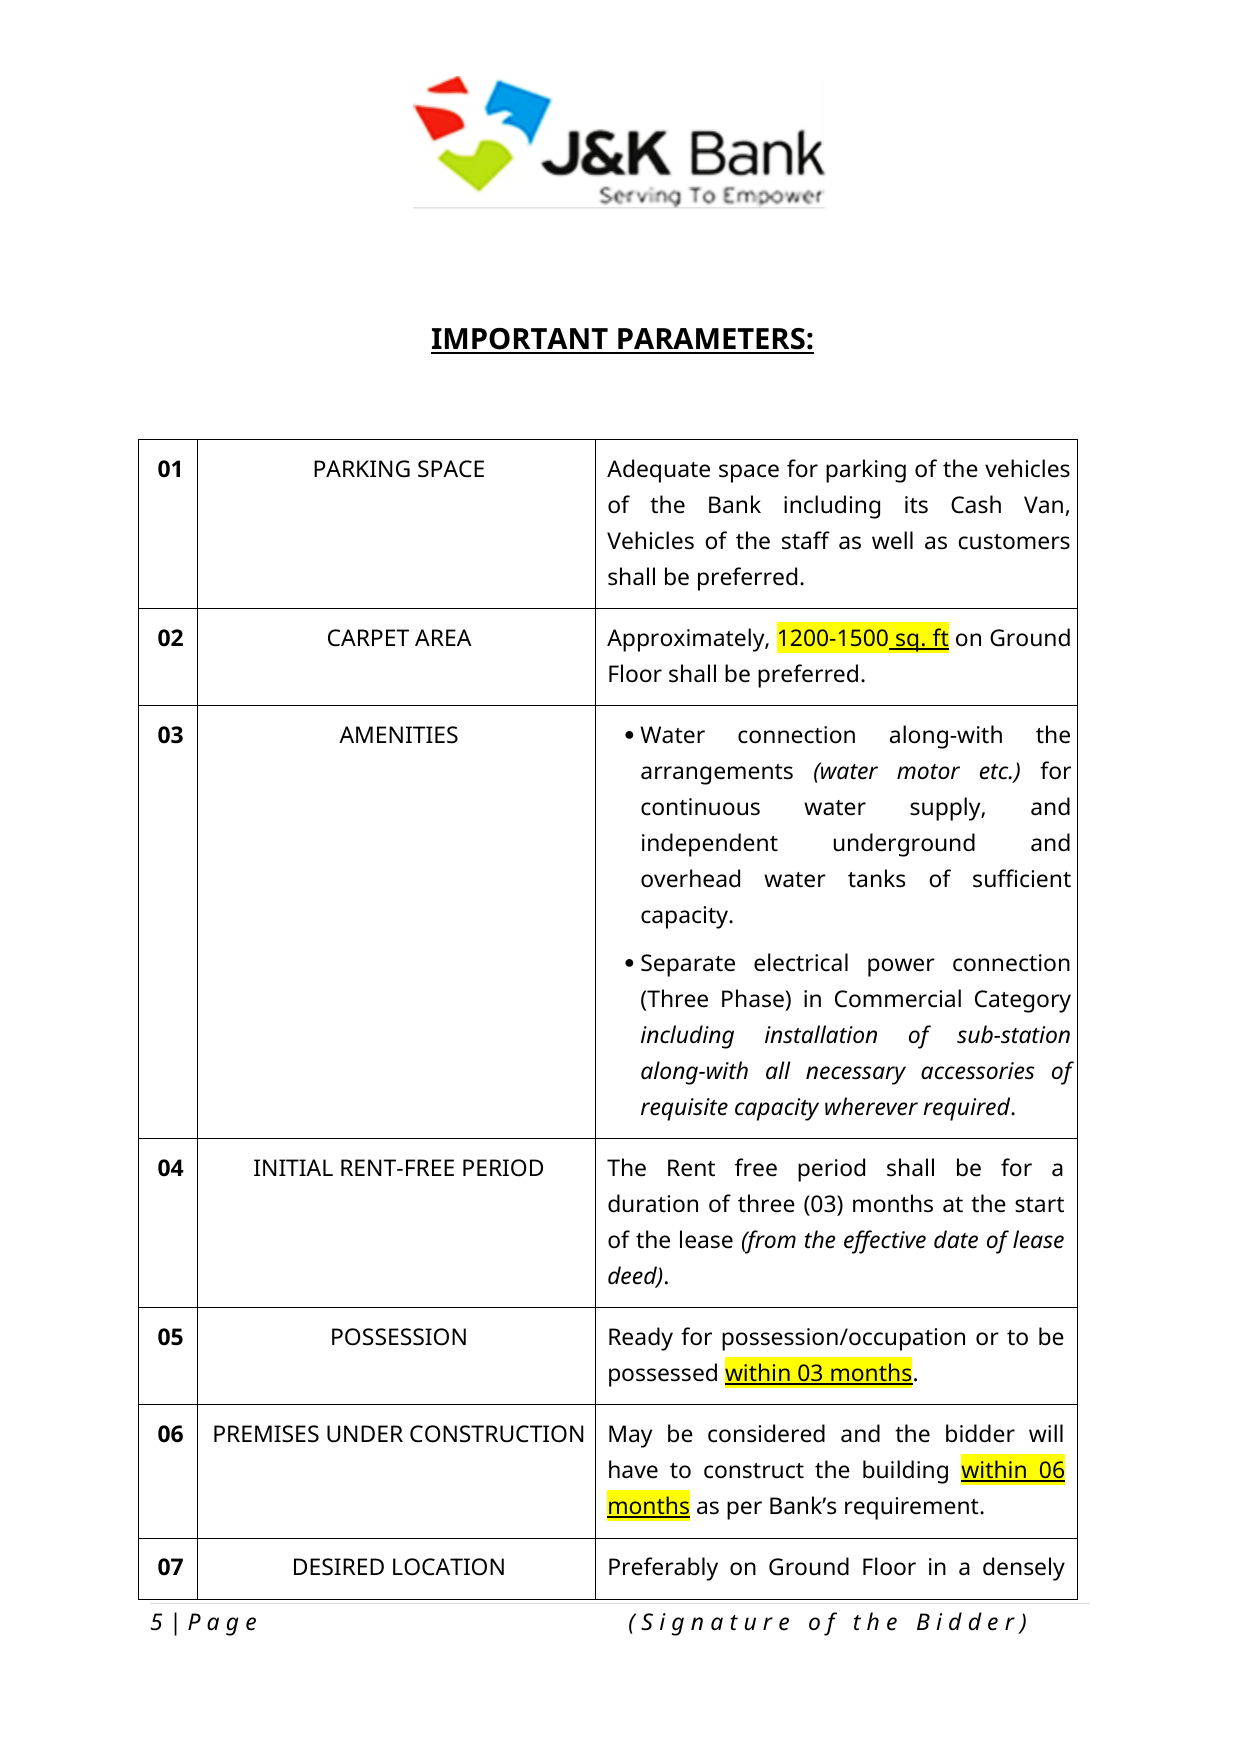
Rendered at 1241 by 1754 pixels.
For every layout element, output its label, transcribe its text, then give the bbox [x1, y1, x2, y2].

table_cell Approximately, 1200-1500 sq. ft on Ground Floor shall be preferred. [596, 609, 1077, 705]
table_cell AMENITIES [198, 706, 595, 1138]
table_header Adequate space for parking of the vehicles of the Bank including its Cash Van, Vehicles of the staff as well as customers shall be preferred. [596, 440, 1077, 608]
table_cell PREMISES UNDER CONSTRUCTION [198, 1405, 595, 1537]
table_cell The Rent free period shall be for a duration of three (03) months at the start of the lease (from the effective date of lease deed). [596, 1139, 1077, 1307]
table_cell 07 [139, 1539, 197, 1598]
table_header 01 [139, 440, 197, 608]
table_cell 05 [139, 1308, 197, 1404]
table_cell 04 [139, 1139, 197, 1307]
table_cell Ready for possession/occupation or to be possessed within 03 months. [596, 1308, 1077, 1404]
text IMPORTANT PARAMETERS: [150, 319, 1095, 358]
table_cell POSSESSION [198, 1308, 595, 1404]
table_cell INITIAL RENT-FREE PERIOD [198, 1139, 595, 1307]
table_cell 06 [139, 1405, 197, 1537]
table_cell CARPET AREA [198, 609, 595, 705]
table_cell May be considered and the bidder will have to construct the building within 06 months as per Bank’s requirement. [596, 1405, 1077, 1537]
table_header PARKING SPACE [198, 440, 595, 608]
table_cell DESIRED LOCATION [198, 1539, 595, 1598]
table_cell Preferably on Ground Floor in a densely populated location and commercial establishments, shops, and other units of business. [596, 1539, 1077, 1598]
picture [413, 76, 828, 210]
table_cell 02 [139, 609, 197, 705]
table_cell Water connection along-with the arrangements (water motor etc.) for continuous water supply, and independent underground and overhead water tanks of sufficient capacity. Separate electrical power connection (Three Phase) in Commercial Category including installation of sub-station along-with all necessary accessories of requisite capacity wherever required. [596, 706, 1077, 1138]
table_cell 03 [139, 706, 197, 1138]
